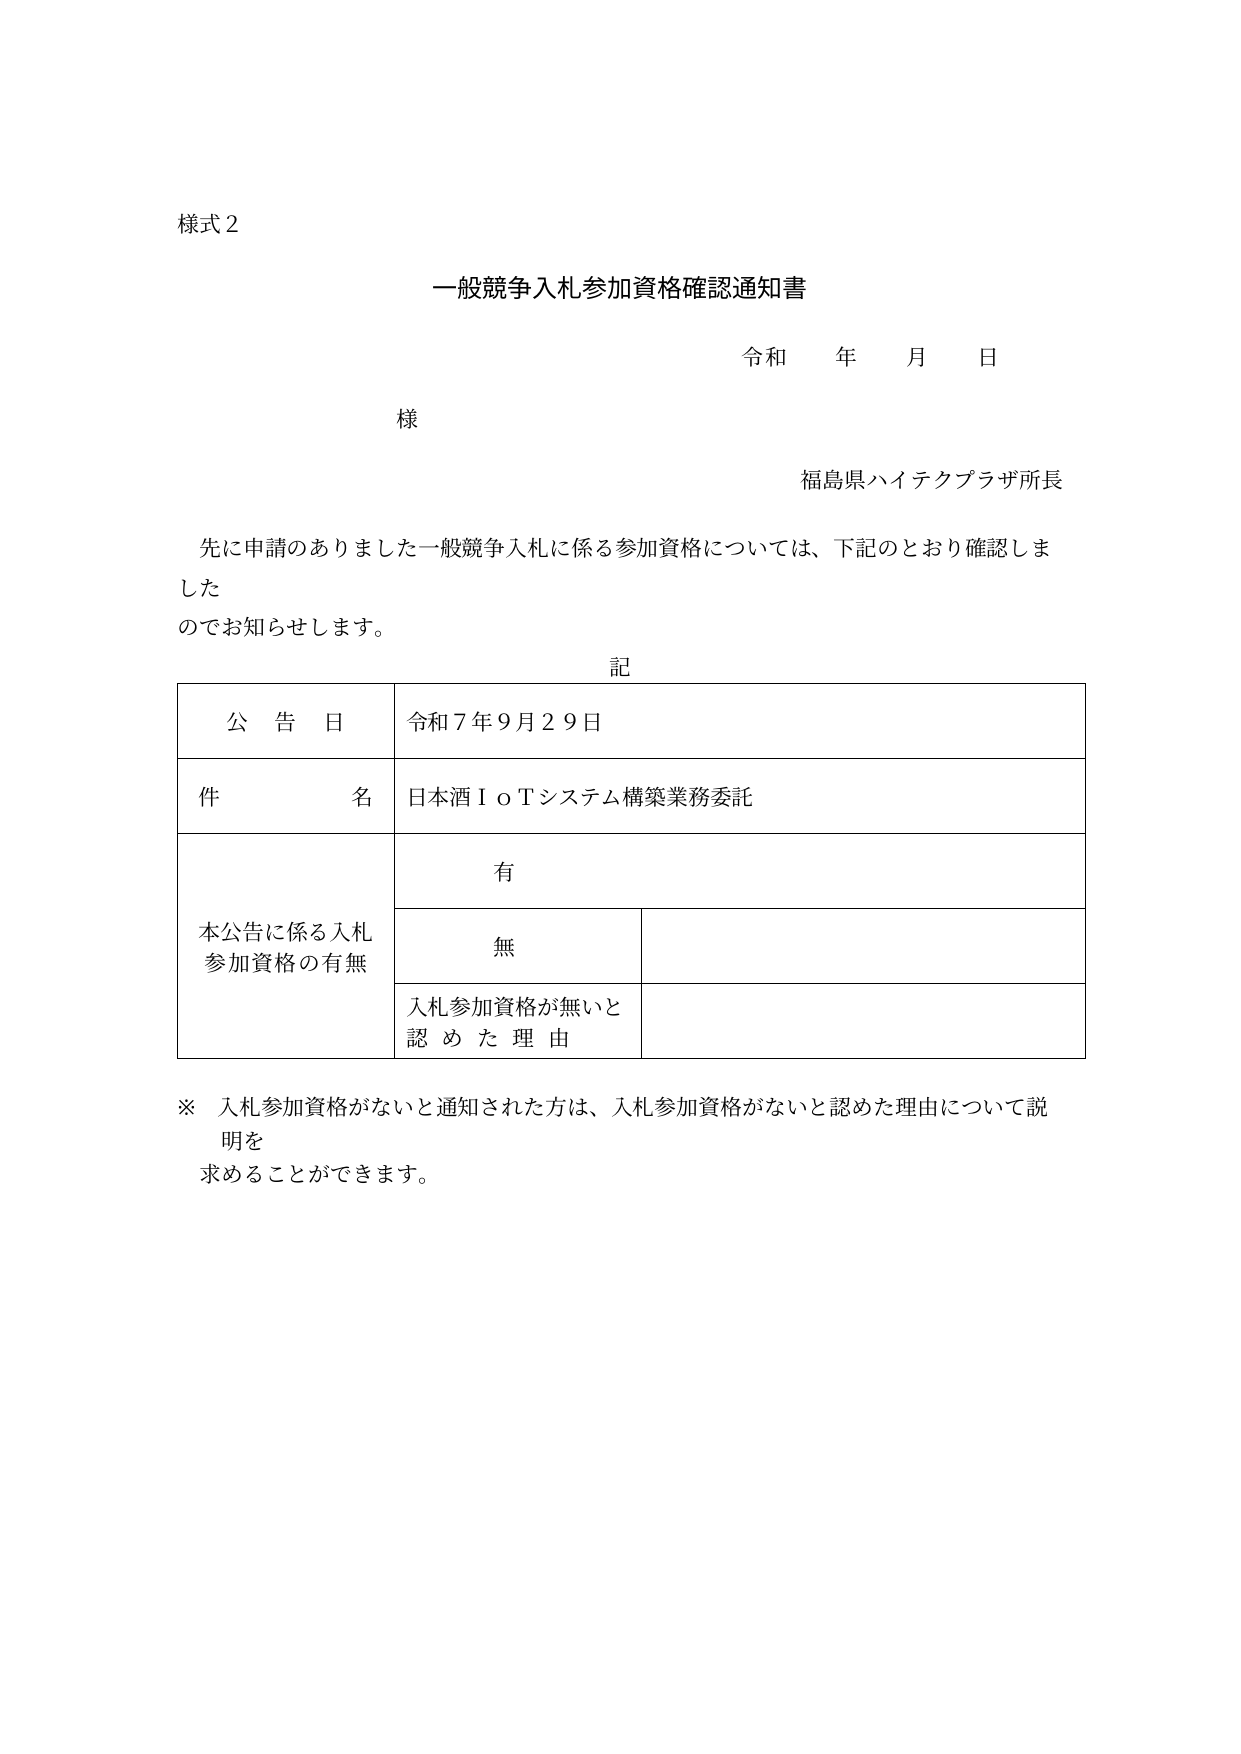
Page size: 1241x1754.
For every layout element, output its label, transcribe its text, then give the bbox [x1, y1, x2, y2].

table_cell 有 [395, 834, 1085, 908]
table_cell 入札参加資格が無いと 認めた理由 [395, 984, 641, 1058]
table_cell 日本酒ＩｏＴシステム構築業務委託 [395, 759, 1085, 833]
text 福島県ハイテクプラザ所長 [177, 464, 1063, 495]
table_cell 無 [395, 909, 641, 983]
table_cell 本公告に係る入札 参加資格の有無 [178, 834, 394, 1058]
table_cell [642, 984, 1085, 1058]
text 様 [177, 402, 1063, 434]
text ※ 入札参加資格がないと通知された方は、入札参加資格がないと認めた理由について説明を [177, 1089, 1063, 1156]
text 求めることができます。 [199, 1156, 1063, 1189]
text のでお知らせします。 [177, 604, 1063, 644]
text 一般競争入札参加資格確認通知書 [177, 268, 1063, 304]
text 令和 年 月 日 [177, 338, 1063, 373]
table_header 公告日 [178, 684, 394, 758]
table_cell 件 名 [178, 759, 394, 833]
text 様式２ [177, 207, 1063, 238]
table_header 令和７年９月２９日 [395, 684, 1085, 758]
table_cell [642, 909, 1085, 983]
text 先に申請のありました一般競争入札に係る参加資格については、下記のとおり確認しました [177, 525, 1063, 604]
text 記 [177, 644, 1063, 683]
